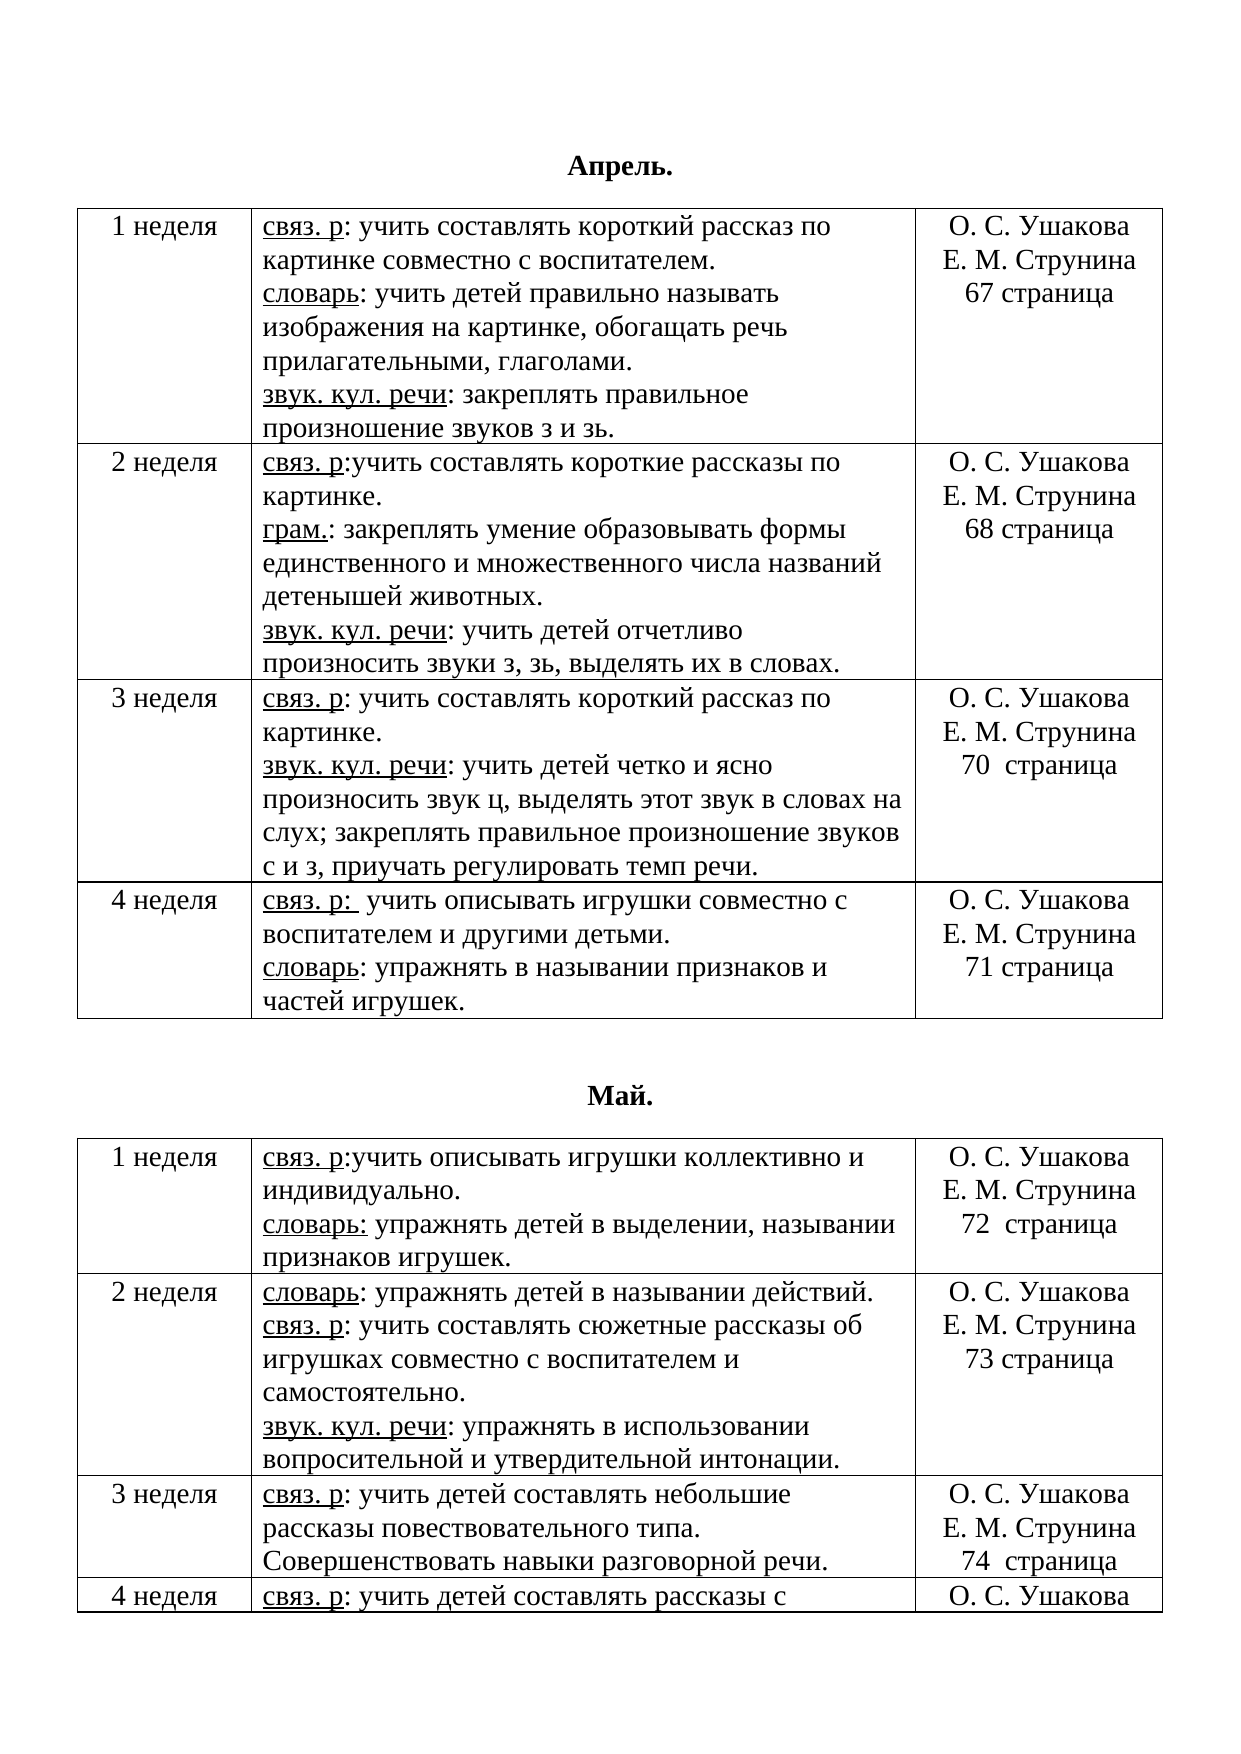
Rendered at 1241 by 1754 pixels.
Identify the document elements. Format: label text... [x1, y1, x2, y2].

table_cell 4 неделя [78, 883, 251, 1018]
table_cell О. С. Ушакова Е. М. Струнина 73 страница [916, 1274, 1162, 1475]
table_cell 3 неделя [78, 1476, 251, 1577]
table_cell связ. р:учить составлять короткие рассказы по картинке. грам.: закреплять умение образовывать формы единственного и множественного числа названий детенышей животных. звук. кул. речи: учить детей отчетливо произносить звуки з, зь, выделять их в словах. [252, 444, 915, 679]
table_cell связ. р: учить описывать игрушки совместно с воспитателем и другими детьми. словарь: упражнять в назывании признаков и частей игрушек. [252, 883, 915, 1018]
text Май. [89, 1078, 1152, 1112]
table_cell 2 неделя [78, 444, 251, 679]
text Апрель. [89, 148, 1152, 182]
table_cell О. С. Ушакова Е. М. Струнина 68 страница [916, 444, 1162, 679]
table_header О. С. Ушакова Е. М. Струнина 67 страница [916, 209, 1162, 443]
table_cell 4 неделя [78, 1578, 251, 1611]
table_cell О. С. Ушакова Е. М. Струнина 71 страница [916, 883, 1162, 1018]
table_header 1 неделя [78, 1139, 251, 1273]
table_cell словарь: упражнять детей в назывании действий. связ. р: учить составлять сюжетные рассказы об игрушках совместно с воспитателем и самостоятельно. звук. кул. речи: упражнять в использовании вопросительной и утвердительной интонации. [252, 1274, 915, 1475]
table_cell связ. р: учить составлять короткий рассказ по картинке. звук. кул. речи: учить детей четко и ясно произносить звук ц, выделять этот звук в словах на слух; закреплять правильное произношение звуков с и з, приучать регулировать темп речи. [252, 680, 915, 881]
table_cell 2 неделя [78, 1274, 251, 1475]
table_header О. С. Ушакова Е. М. Струнина 72 страница [916, 1139, 1162, 1273]
table_cell 3 неделя [78, 680, 251, 881]
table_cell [916, 1578, 1162, 1611]
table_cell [252, 1578, 915, 1611]
table_cell связ. р: учить детей составлять небольшие рассказы повествовательного типа. Совершенствовать навыки разговорной речи. [252, 1476, 915, 1577]
table_cell О. С. Ушакова Е. М. Струнина 70 страница [916, 680, 1162, 881]
table_header связ. р: учить составлять короткий рассказ по картинке совместно с воспитателем. словарь: учить детей правильно называть изображения на картинке, обогащать речь прилагательными, глаголами. звук. кул. речи: закреплять правильное произношение звуков з и зь. [252, 209, 915, 443]
table_header 1 неделя [78, 209, 251, 443]
table_header связ. р:учить описывать игрушки коллективно и индивидуально. словарь: упражнять детей в выделении, назывании признаков игрушек. [252, 1139, 915, 1273]
table_cell О. С. Ушакова Е. М. Струнина 74 страница [916, 1476, 1162, 1577]
